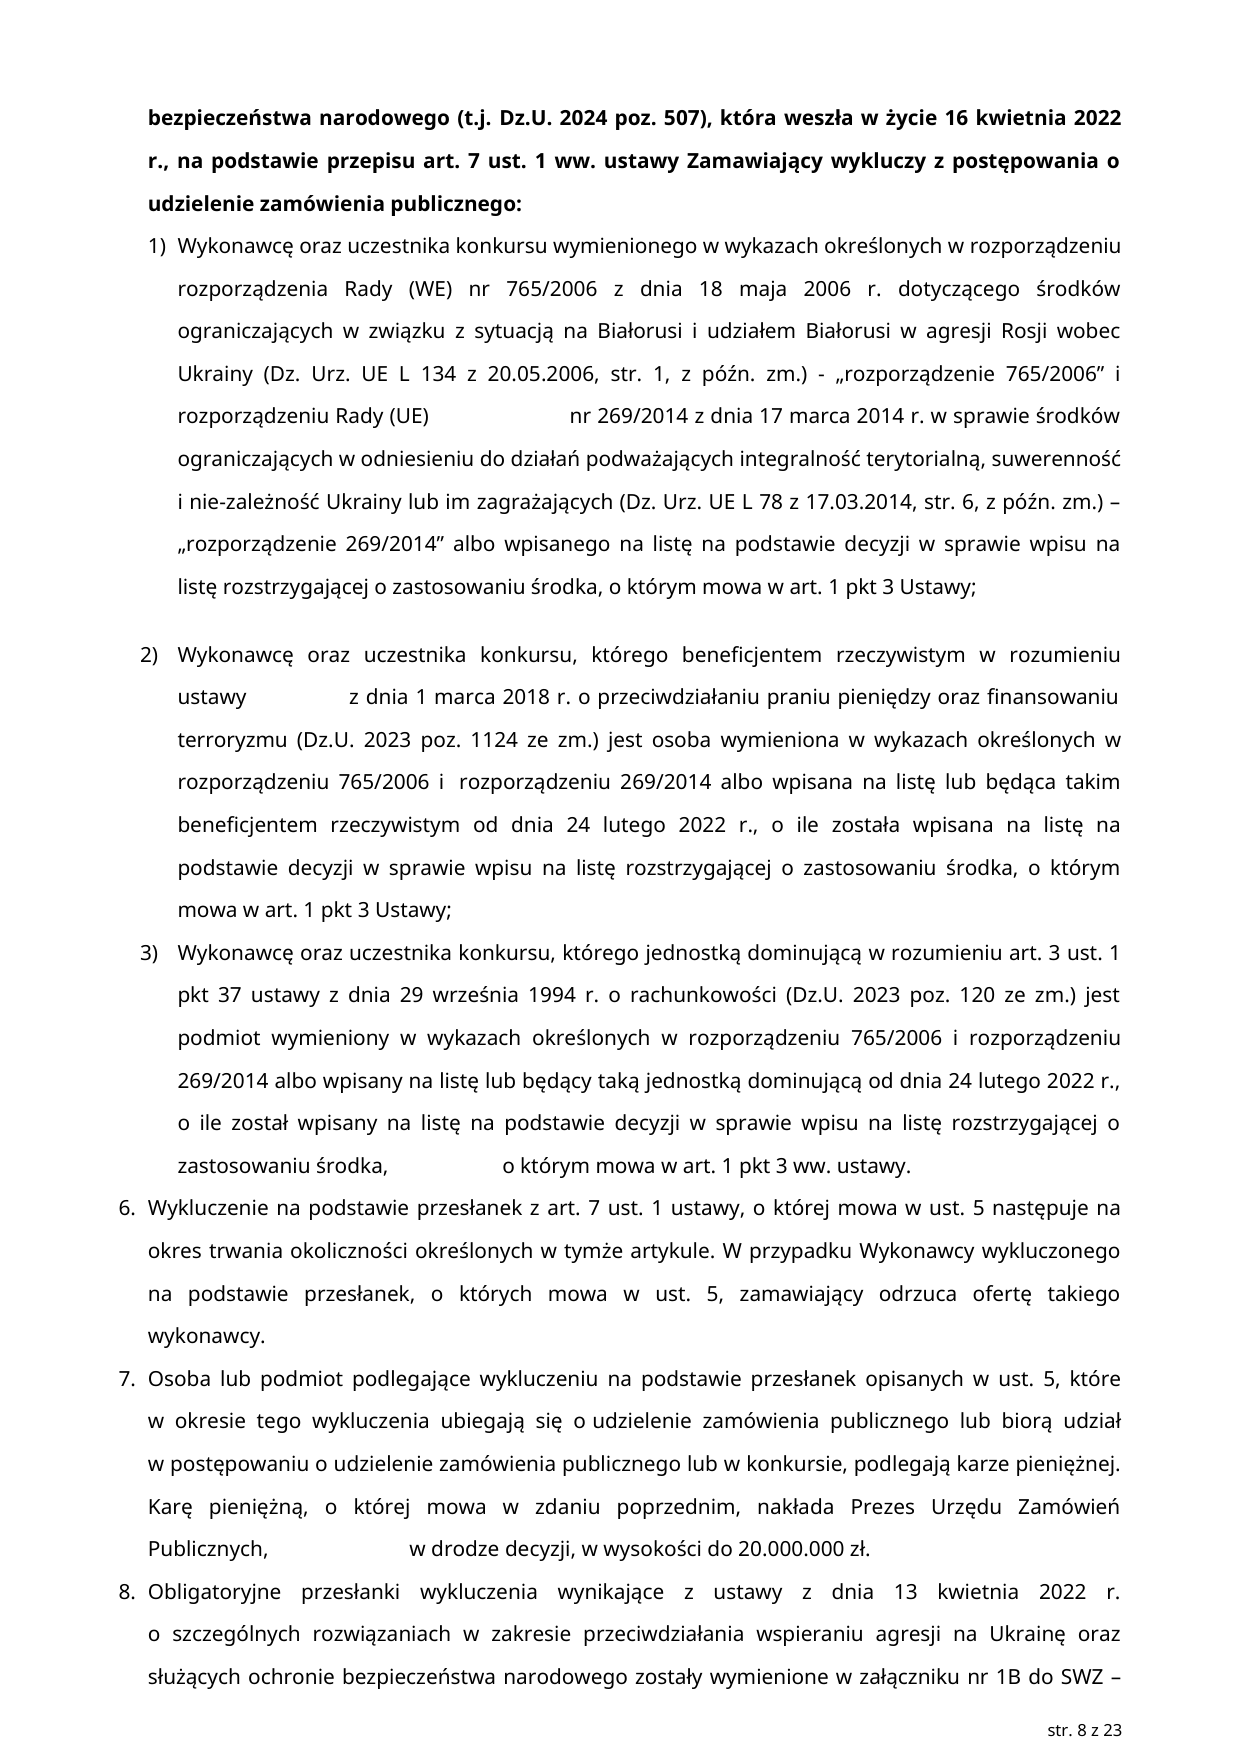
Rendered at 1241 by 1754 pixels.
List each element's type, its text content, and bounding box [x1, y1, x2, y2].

list Wykonawcę oraz uczestnika konkursu, którego jednostką dominującą w rozumieniu art. 3 ust. 1 pkt 37 ustawy z dnia 29 września 1994 r. o rachunkowości (Dz.U. 2023 poz. 120 ze zm.) jest podmiot wymieniony w wykazach określonych w rozporządzeniu 765/2006 i rozporządzeniu 269/2014 albo wpisany na listę lub będący taką jednostką dominującą od dnia 24 lutego 2022 r., o ile został wpisany na listę na podstawie decyzji w sprawie wpisu na listę rozstrzygającej o zastosowaniu środka, o którym mowa w art. 1 pkt 3 ww. ustawy. [140, 938, 1122, 1179]
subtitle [118, 103, 1122, 217]
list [118, 1577, 1122, 1691]
list Wykluczenie na podstawie przesłanek z art. 7 ust. 1 ustawy, o której mowa w ust. 5 następuje na okres trwania okoliczności określonych w tymże artykule. W przypadku Wykonawcy wykluczonego na podstawie przesłanek, o których mowa w ust. 5, zamawiający odrzuca ofertę takiego wykonawcy. [118, 1193, 1122, 1350]
list Wykonawcę oraz uczestnika konkursu, którego beneficjentem rzeczywistym w rozumieniu ustawy z dnia 1 marca 2018 r. o przeciwdziałaniu praniu pieniędzy oraz finansowaniu terroryzmu (Dz.U. 2023 poz. 1124 ze zm.) jest osoba wymieniona w wykazach określonych w rozporządzeniu 765/2006 i rozporządzeniu 269/2014 albo wpisana na listę lub będąca takim beneficjentem rzeczywistym od dnia 24 lutego 2022 r., o ile została wpisana na listę na podstawie decyzji w sprawie wpisu na listę rozstrzygającej o zastosowaniu środka, o którym mowa w art. 1 pkt 3 Ustawy; [140, 640, 1122, 924]
list Wykonawcę oraz uczestnika konkursu wymienionego w wykazach określonych w rozporządzeniu rozporządzenia Rady (WE) nr 765/2006 z dnia 18 maja 2006 r. dotyczącego środków ograniczających w związku z sytuacją na Białorusi i udziałem Białorusi w agresji Rosji wobec Ukrainy (Dz. Urz. UE L 134 z 20.05.2006, str. 1, z późn. zm.) - „rozporządzenie 765/2006” i rozporządzeniu Rady (UE) nr 269/2014 z dnia 17 marca 2014 r. w sprawie środków ograniczających w odniesieniu do działań podważających integralność terytorialną, suwerenność i nie-zależność Ukrainy lub im zagrażających (Dz. Urz. UE L 78 z 17.03.2014, str. 6, z późn. zm.) – „rozporządzenie 269/2014” albo wpisanego na listę na podstawie decyzji w sprawie wpisu na listę rozstrzygającej o zastosowaniu środka, o którym mowa w art. 1 pkt 3 Ustawy; [148, 231, 1122, 601]
list Osoba lub podmiot podlegające wykluczeniu na podstawie przesłanek opisanych w ust. 5, które w okresie tego wykluczenia ubiegają się o udzielenie zamówienia publicznego lub biorą udział w postępowaniu o udzielenie zamówienia publicznego lub w konkursie, podlegają karze pieniężnej. Karę pieniężną, o której mowa w zdaniu poprzednim, nakłada Prezes Urzędu Zamówień Publicznych, w drodze decyzji, w wysokości do 20.000.000 zł. [118, 1364, 1122, 1563]
